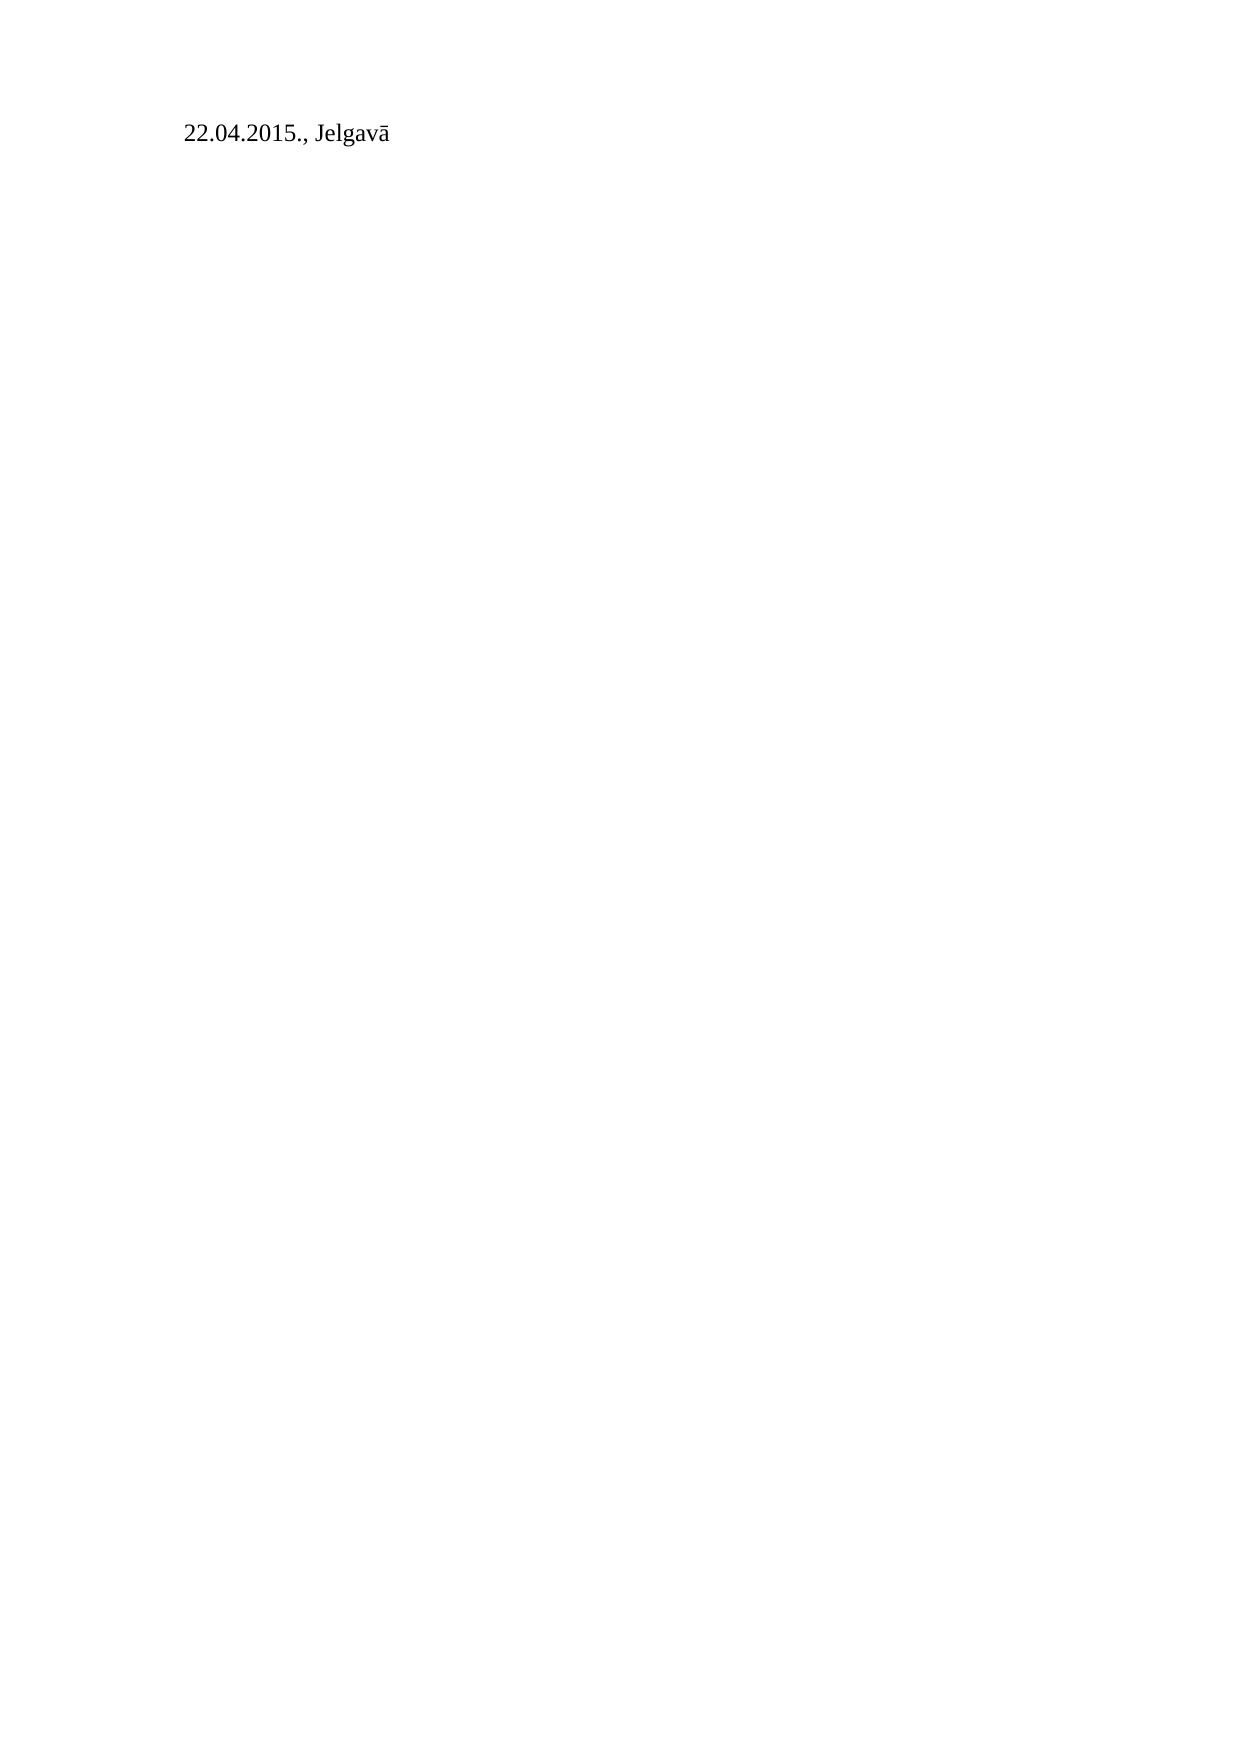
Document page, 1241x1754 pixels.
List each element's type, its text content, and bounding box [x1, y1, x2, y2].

text 22.04.2015., Jelgavā [177, 118, 1152, 147]
